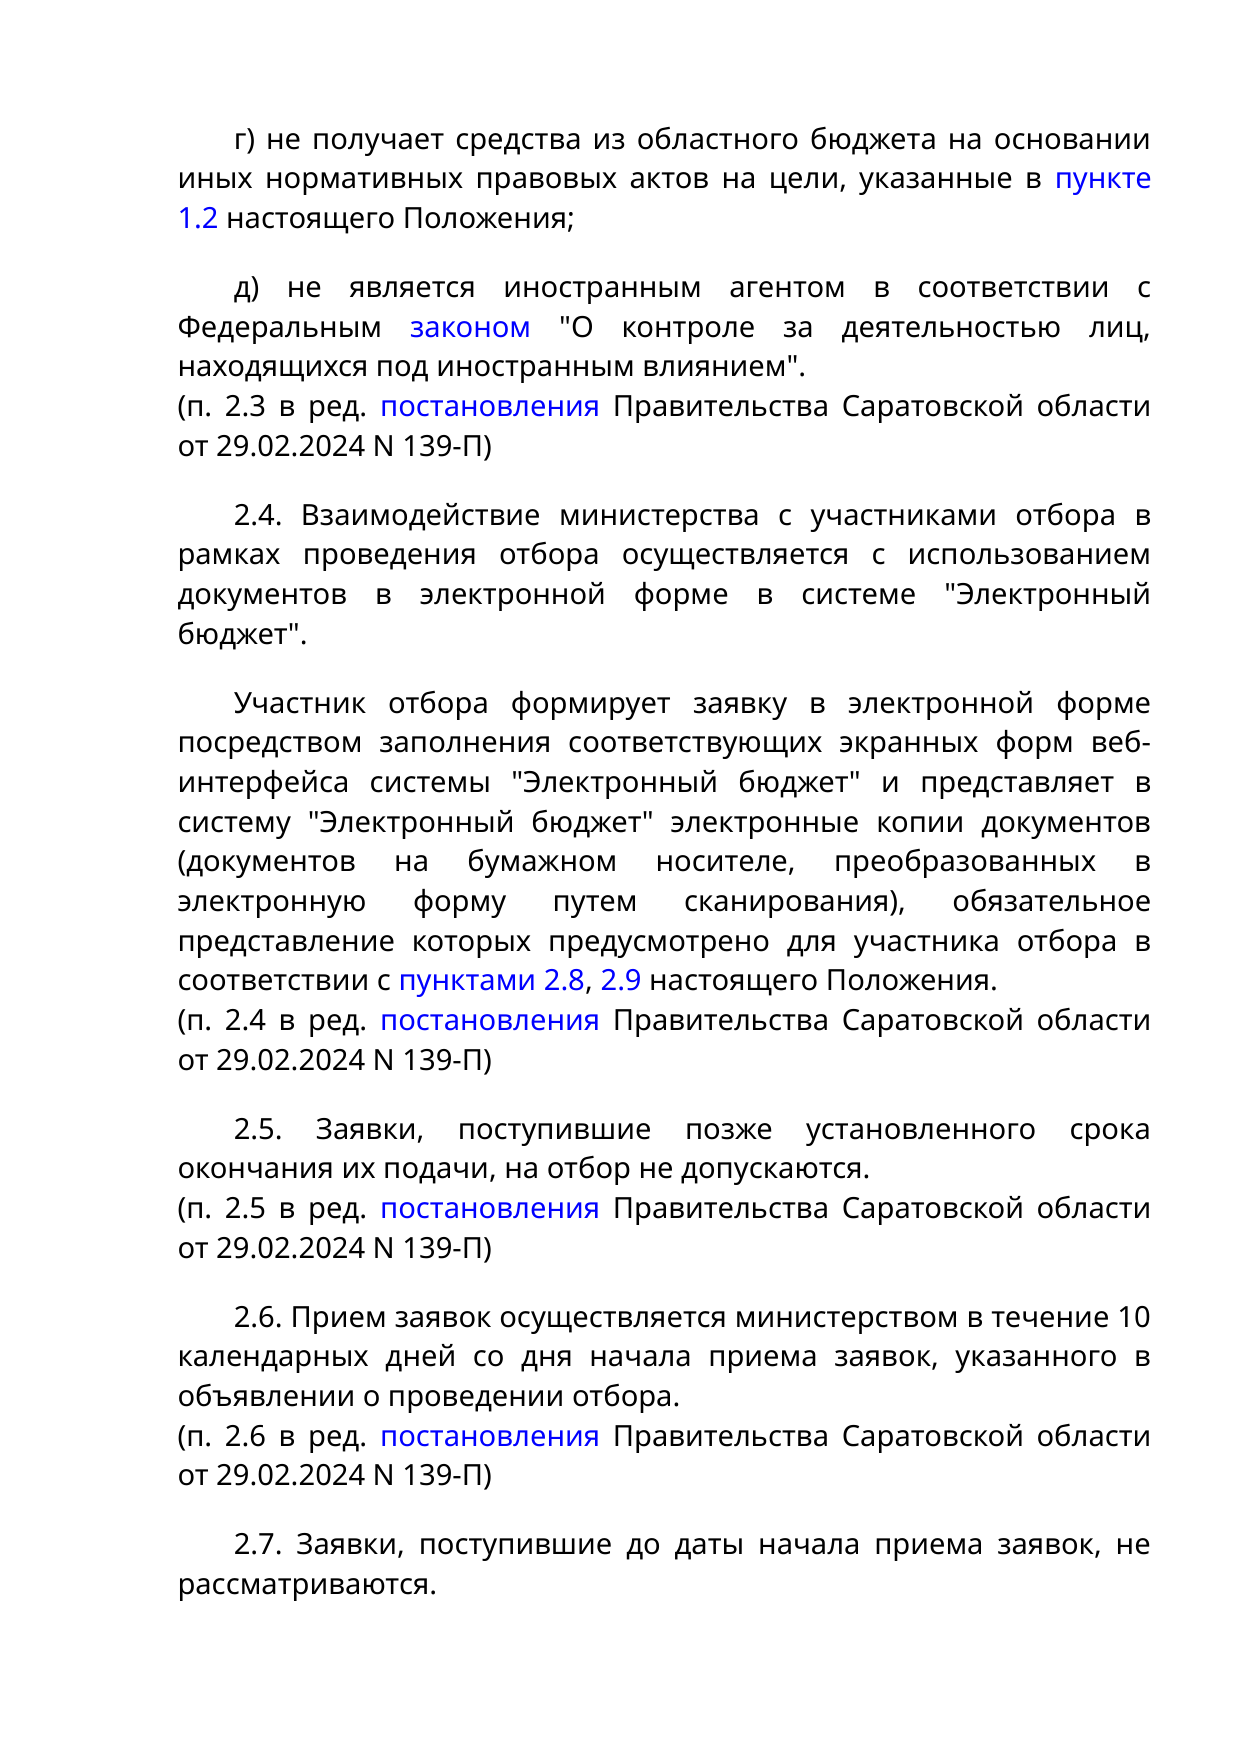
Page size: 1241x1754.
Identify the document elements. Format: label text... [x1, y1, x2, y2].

text (п. 2.5 в ред. постановления Правительства Саратовской области от 29.02.2024 N 139-П) [177, 1187, 1152, 1267]
text д) не является иностранным агентом в соответствии с Федеральным законом "О контроле за деятельностью лиц, находящихся под иностранным влиянием". [177, 266, 1152, 385]
text 2.6. Прием заявок осуществляется министерством в течение 10 календарных дней со дня начала приема заявок, указанного в объявлении о проведении отбора. [177, 1296, 1152, 1415]
text г) не получает средства из областного бюджета на основании иных нормативных правовых актов на цели, указанные в пункте 1.2 настоящего Положения; [177, 118, 1152, 237]
text (п. 2.3 в ред. постановления Правительства Саратовской области от 29.02.2024 N 139-П) [177, 385, 1152, 465]
text Участник отбора формирует заявку в электронной форме посредством заполнения соответствующих экранных форм веб-интерфейса системы "Электронный бюджет" и представляет в систему "Электронный бюджет" электронные копии документов (документов на бумажном носителе, преобразованных в электронную форму путем сканирования), обязательное представление которых предусмотрено для участника отбора в соответствии с пунктами 2.8, 2.9 настоящего Положения. [177, 682, 1152, 999]
text 2.5. Заявки, поступившие позже установленного срока окончания их подачи, на отбор не допускаются. [177, 1108, 1152, 1187]
text 2.4. Взаимодействие министерства с участниками отбора в рамках проведения отбора осуществляется с использованием документов в электронной форме в системе "Электронный бюджет". [177, 494, 1152, 653]
text (п. 2.6 в ред. постановления Правительства Саратовской области от 29.02.2024 N 139-П) [177, 1415, 1152, 1494]
text 2.7. Заявки, поступившие до даты начала приема заявок, не рассматриваются. [177, 1523, 1152, 1603]
text (п. 2.4 в ред. постановления Правительства Саратовской области от 29.02.2024 N 139-П) [177, 999, 1152, 1079]
